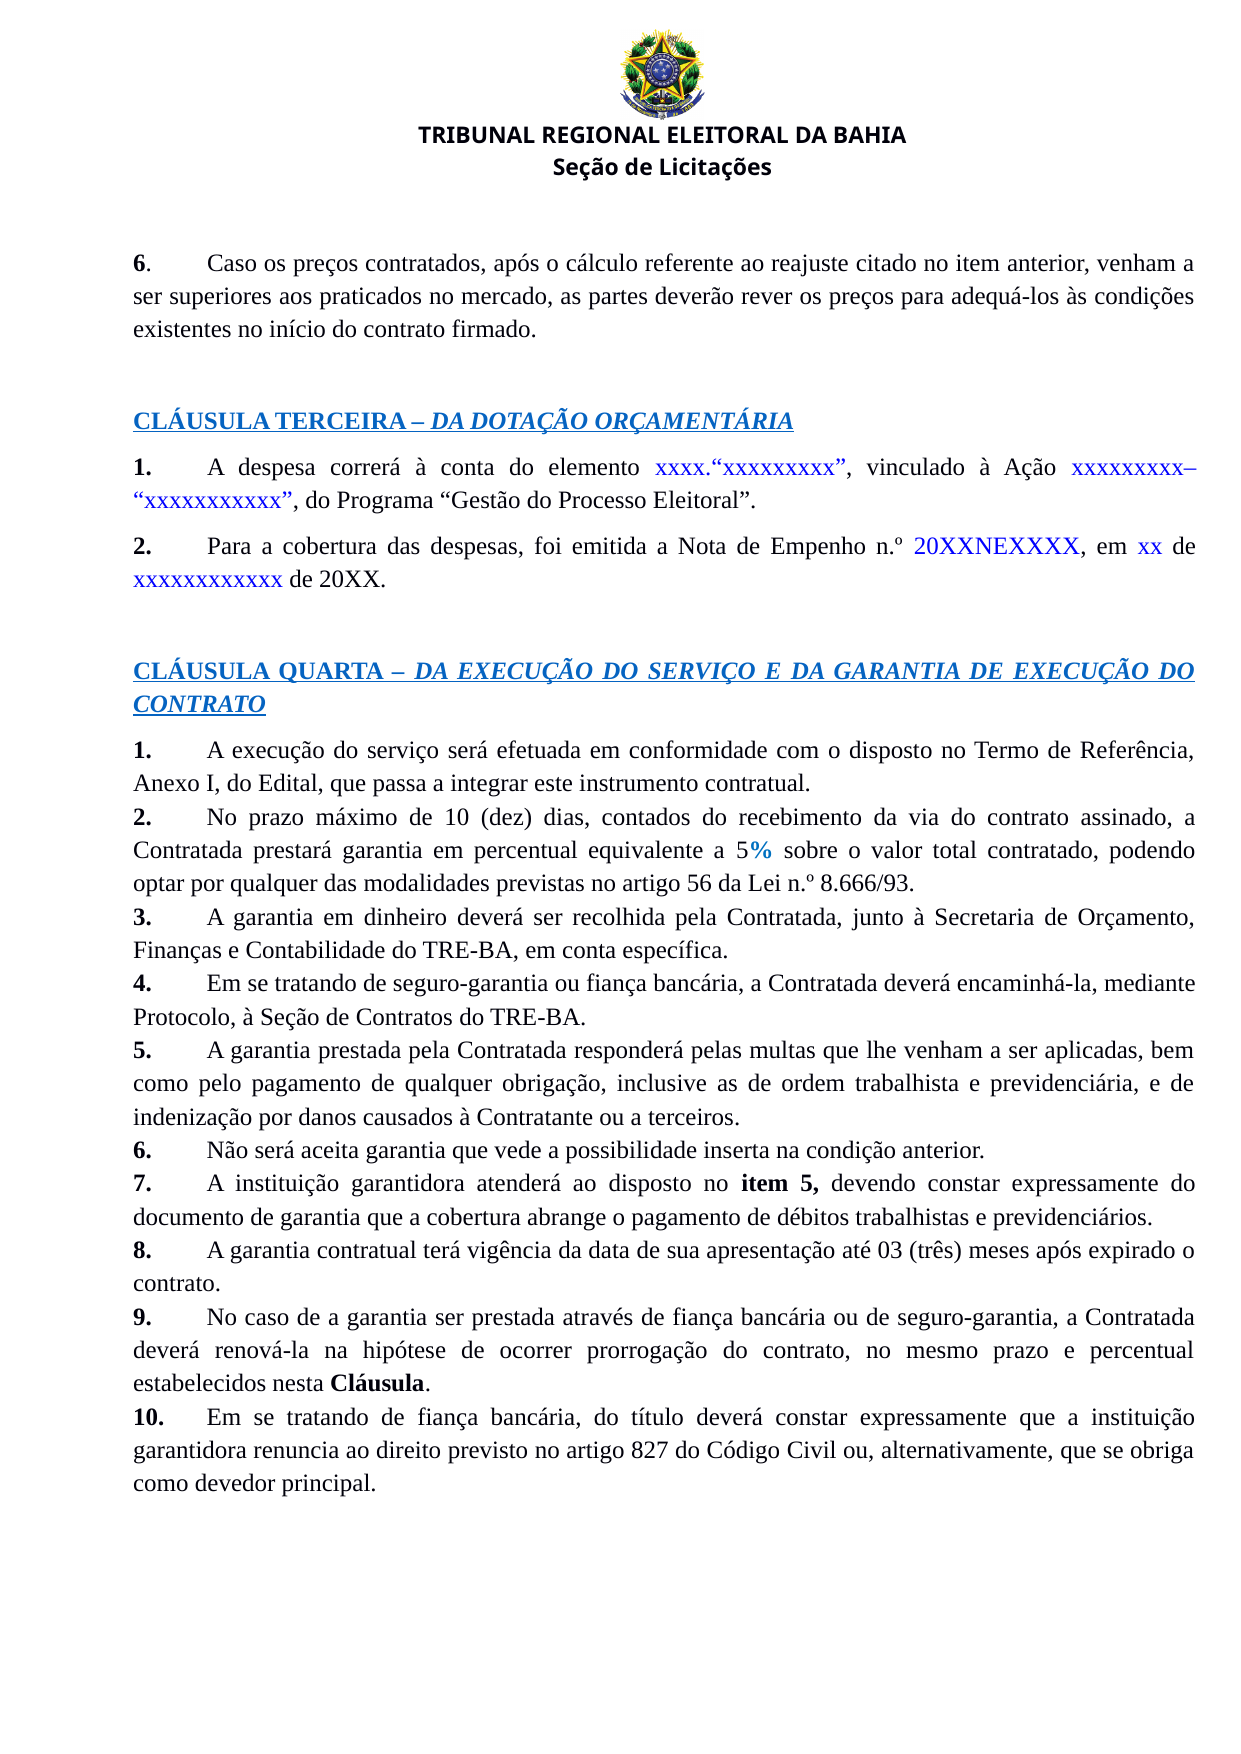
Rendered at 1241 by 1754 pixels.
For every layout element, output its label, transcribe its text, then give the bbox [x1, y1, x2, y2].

list A instituição garantidora atenderá ao disposto no item 5, devendo constar expressamente do documento de garantia que a cobertura abrange o pagamento de débitos trabalhistas e previdenciários. [133, 1165, 1196, 1232]
text 6. Caso os preços contratados, após o cálculo referente ao reajuste citado no item anterior, venham a ser superiores aos praticados no mercado, as partes deverão rever os preços para adequá-los às condições existentes no início do contrato firmado. [133, 244, 1196, 344]
text 1. A despesa correrá à conta do elemento xxxx.“xxxxxxxxx”, vinculado à Ação xxxxxxxxx– “xxxxxxxxxxx”, do Programa “Gestão do Processo Eleitoral”. [133, 448, 1196, 515]
list No prazo máximo de dias, contados do recebimento da via do contrato assinado, a Contratada prestará garantia em percentual equivalente a % sobre o valor total contratado, podendo optar por qualquer das modalidades previstas no artigo 56 da Lei n.º 8.666/93. [133, 798, 1196, 898]
list Em se tratando de fiança bancária, do título deverá constar expressamente que a instituição garantidora renuncia ao direito previsto no artigo 827 do Código Civil ou, alternativamente, que se obriga como devedor principal. [133, 1398, 1196, 1498]
text CLÁUSULA TERCEIRA – DA DOTAÇÃO ORÇAMENTÁRIA [133, 403, 1196, 436]
list No caso de a garantia ser prestada através de fiança bancária ou de seguro-garantia, a Contratada deverá renová-la na hipótese de ocorrer prorrogação do contrato, no mesmo prazo e percentual estabelecidos nesta Cláusula. [133, 1298, 1196, 1398]
text CLÁUSULA QUARTA – DA EXECUÇÃO DO SERVIÇO E DA GARANTIA DE EXECUÇÃO DO CONTRATO [133, 653, 1196, 719]
list A execução do serviço será efetuada em conformidade com o disposto no Termo de Referência, Anexo I, do Edital, que passa a integrar este instrumento contratual. [133, 732, 1196, 798]
list A garantia contratual terá vigência da data de sua apresentação até 03 (três) meses após expirado o contrato. [133, 1232, 1196, 1298]
list A garantia prestada pela Contratada responderá pelas multas que lhe venham a ser aplicadas, bem como pelo pagamento de qualquer obrigação, inclusive as de ordem trabalhista e previdenciária, e de indenização por danos causados à Contratante ou a terceiros. [133, 1032, 1196, 1132]
list Não será aceita garantia que vede a possibilidade inserta na condição anterior. [133, 1132, 1196, 1165]
list Em se tratando de seguro-garantia ou fiança bancária, a Contratada deverá encaminhá-la, mediante Protocolo, à Seção de Contratos do TRE-BA. [133, 965, 1196, 1032]
list A garantia em dinheiro deverá ser recolhida pela Contratada, junto à Secretaria de Orçamento, Finanças e Contabilidade do TRE-BA, em conta específica. [133, 898, 1196, 965]
text 2. Para a cobertura das despesas, foi emitida a Nota de Empenho n.º 20XXNEXXXX, em xx de xxxxxxxxxxxx de 20XX. [133, 528, 1196, 594]
